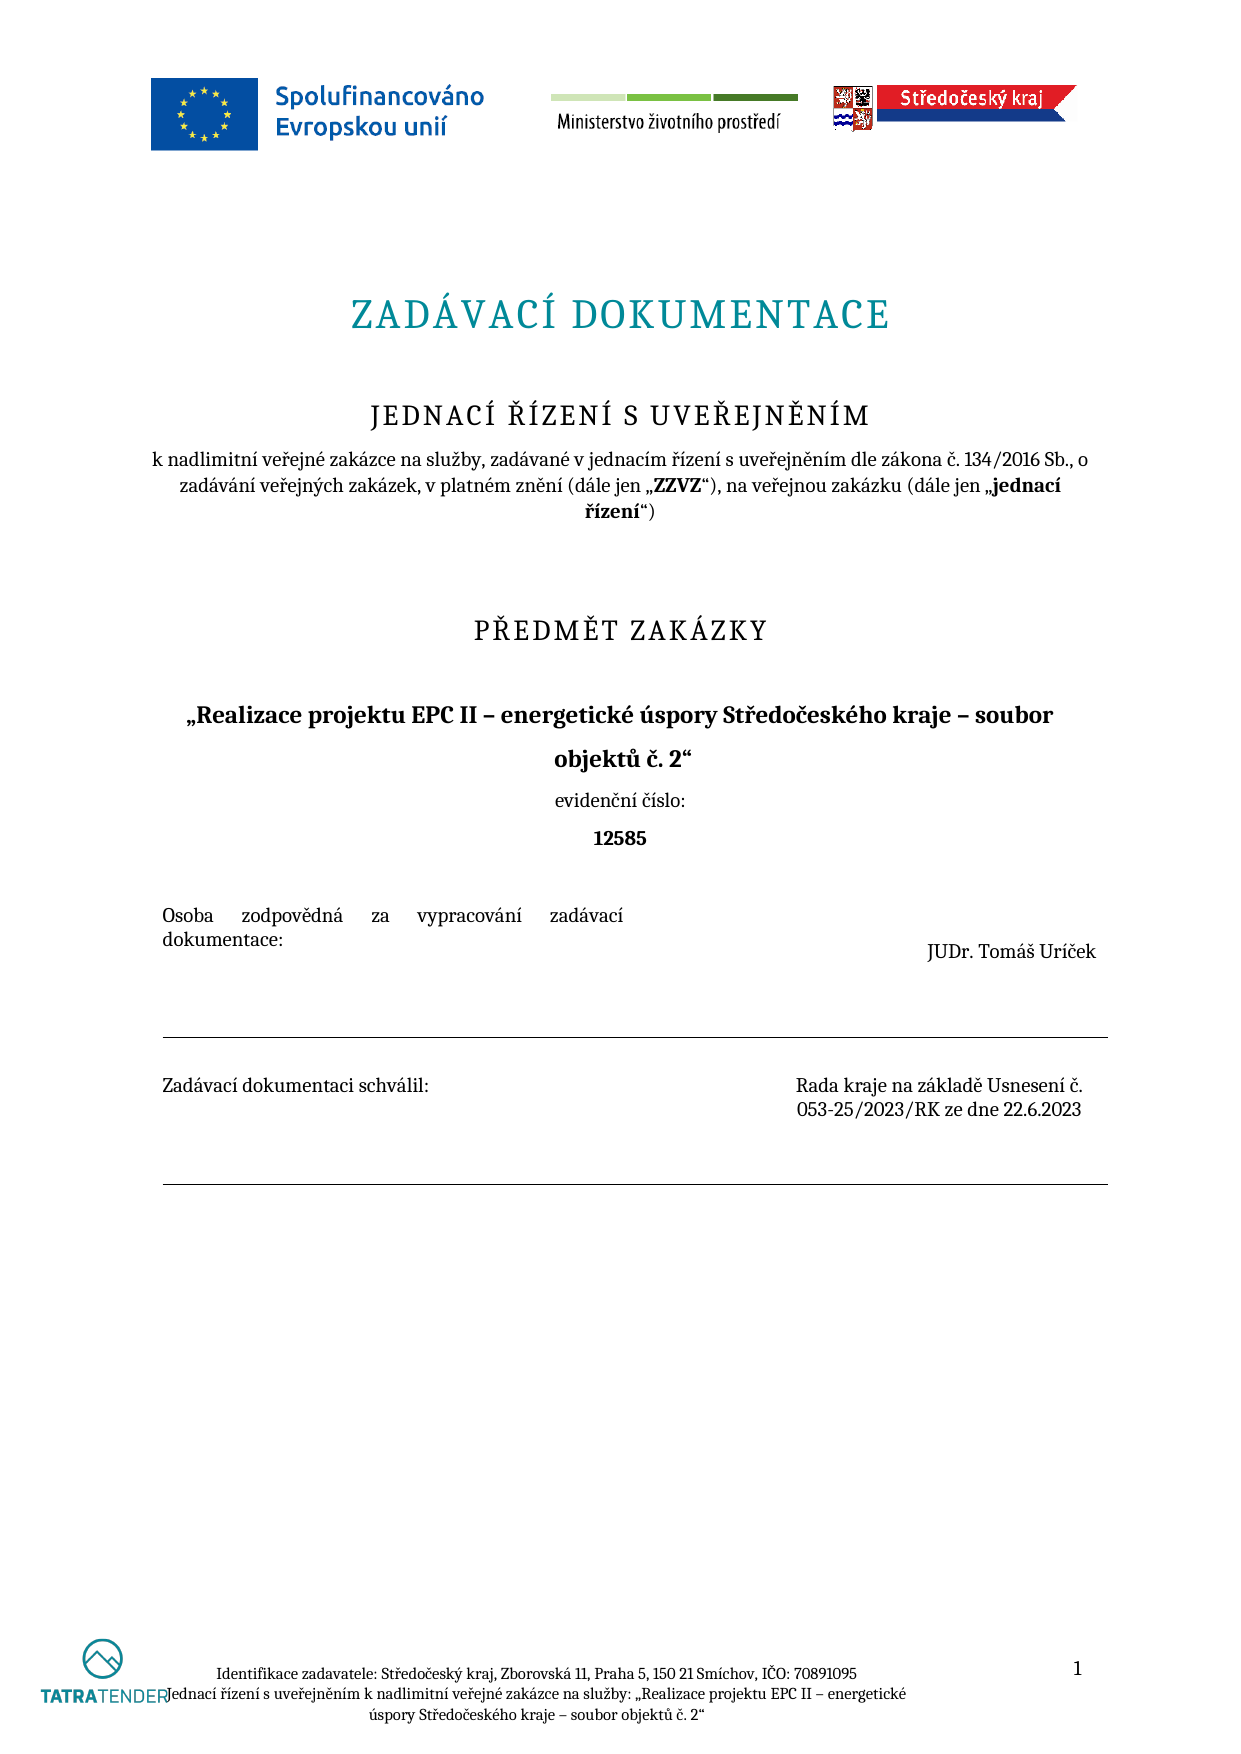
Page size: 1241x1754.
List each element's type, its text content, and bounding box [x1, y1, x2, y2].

text 12585 [148, 827, 1093, 851]
text evidenční číslo: [148, 788, 1093, 812]
text jednací řízení s uveřejněním [148, 399, 1093, 432]
table_header Osoba zodpovědná za vypracování zadávací dokumentace: [163, 903, 634, 1037]
text ZADÁVACÍ DOKUMENTACE [148, 291, 1093, 339]
text k nadlimitní veřejné zakázce na služby, zadávané v jednacím řízení s uveřejněním dle zákona č. 134/2016 Sb., o zadávání veřejných zakázek, v platném znění (dále jen „ZZVZ“), na veřejnou zakázku (dále jen „jednací řízení“) [148, 448, 1093, 523]
text pŘedmĚt zakázky [148, 614, 1093, 648]
picture [20, 1628, 188, 1717]
text „Realizace projektu EPC II – energetické úspory Středočeského kraje – soubor [148, 701, 1093, 730]
picture [148, 76, 1093, 151]
table_header JUDr. Tomáš Uríček [635, 903, 1107, 1037]
text objektů č. 2“ [148, 745, 1093, 773]
table_cell Rada kraje na základě Usnesení č. 053-25/2023/RK ze dne 22.6.2023 [635, 1038, 1107, 1183]
table_cell Zadávací dokumentaci schválil: [163, 1038, 634, 1183]
